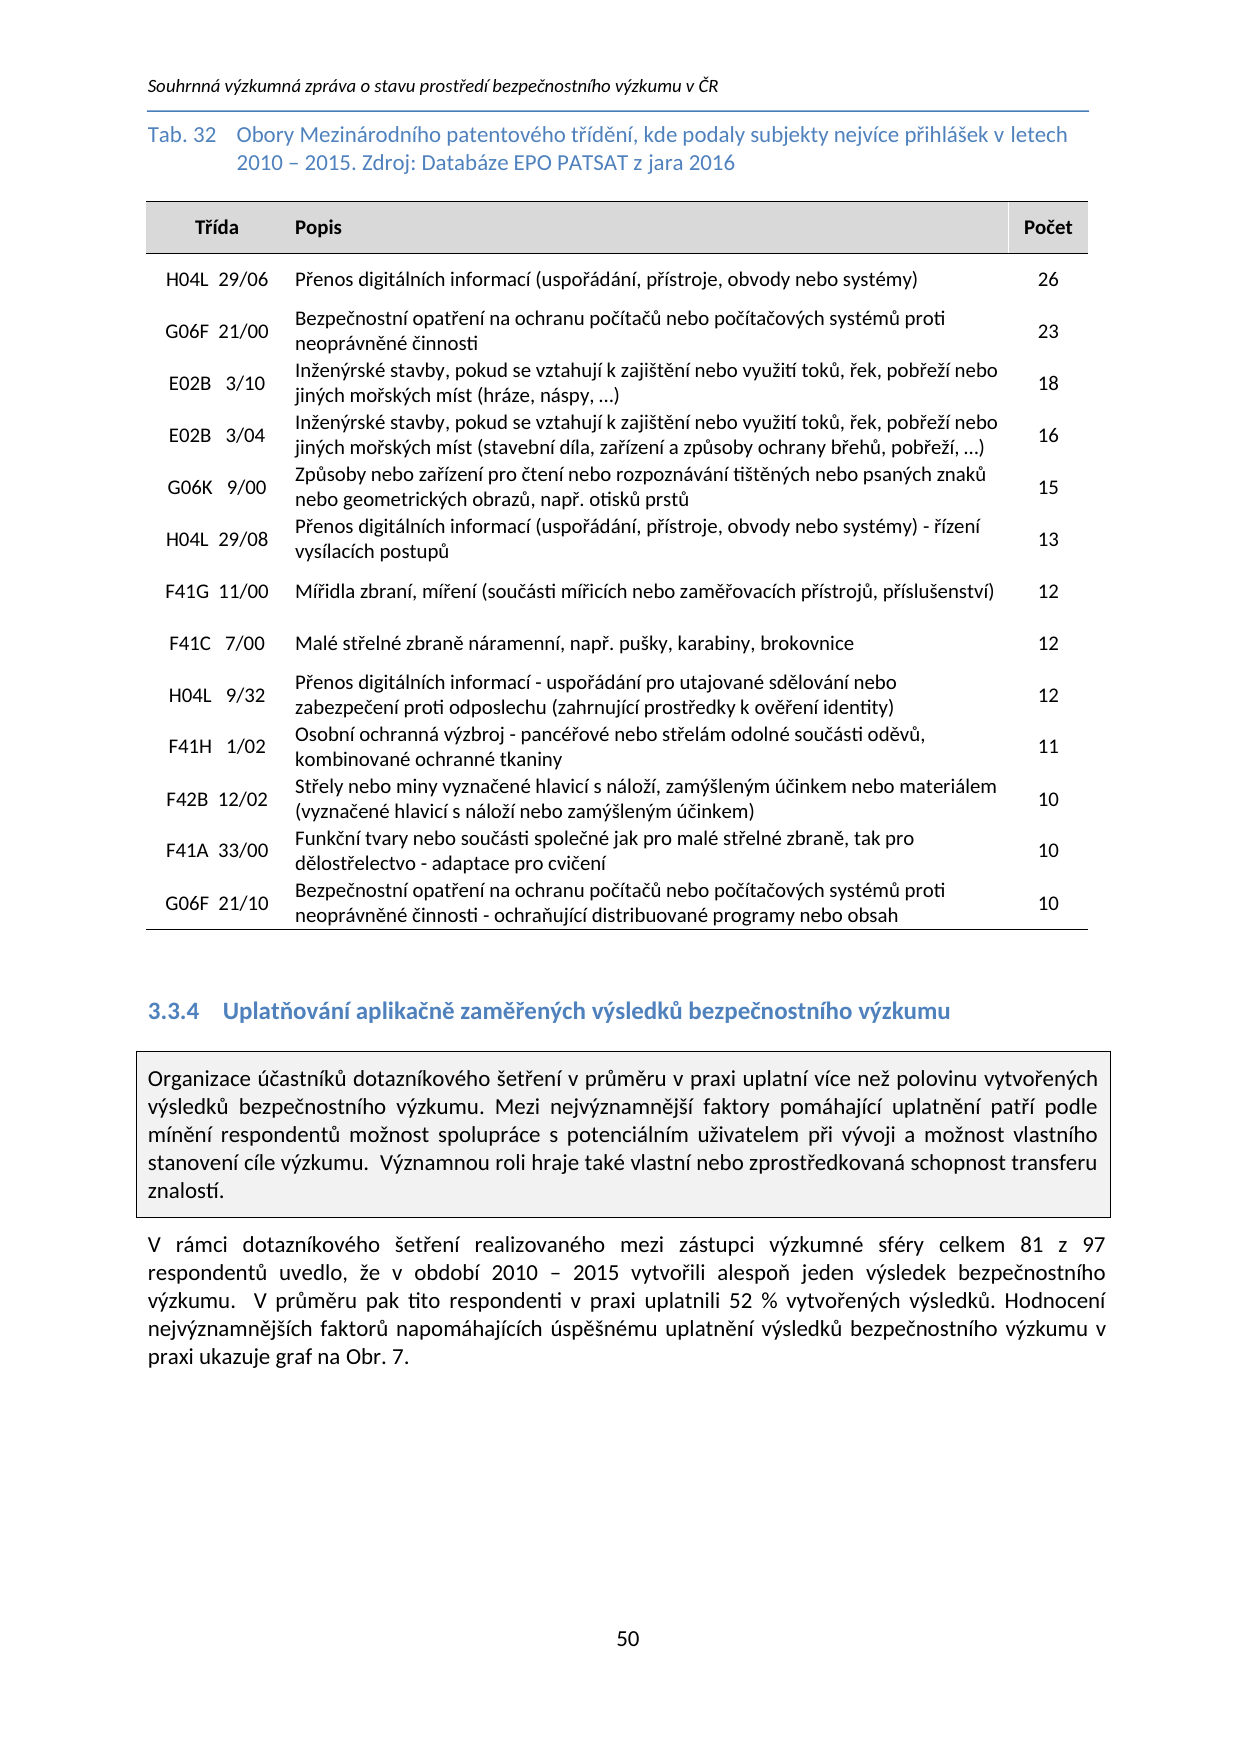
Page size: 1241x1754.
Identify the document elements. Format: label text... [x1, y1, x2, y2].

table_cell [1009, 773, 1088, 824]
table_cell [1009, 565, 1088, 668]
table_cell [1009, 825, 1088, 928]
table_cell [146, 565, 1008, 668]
text V rámci dotazníkového šetření realizovaného mezi zástupci výzkumné sféry celkem 81 z 97 respondentů uvedlo, že v období 2010 – 2015 vytvořili alespoň jeden výsledek bezpečnostního výzkumu. V průměru pak tito respondenti v praxi uplatnili 52 % vytvořených výsledků. Hodnocení nejvýznamnějších faktorů napomáhajících úspěšnému uplatnění výsledků bezpečnostního výzkumu v praxi ukazuje graf na obr. 7. [148, 1230, 1107, 1370]
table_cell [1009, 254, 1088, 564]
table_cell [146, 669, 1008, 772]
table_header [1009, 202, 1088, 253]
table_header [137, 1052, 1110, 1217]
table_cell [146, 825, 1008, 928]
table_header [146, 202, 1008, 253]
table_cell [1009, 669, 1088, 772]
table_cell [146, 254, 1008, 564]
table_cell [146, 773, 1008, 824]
text Tab. 32 Obory Mezinárodního patentového třídění, kde podaly subjekty nejvíce přihlášek v letech 2010 – 2015. Zdroj: Databáze EPO PATSAT z jara 2016 [148, 120, 1107, 176]
subtitle Uplatňování aplikačně zaměřených výsledků bezpečnostního výzkumu [148, 995, 1107, 1026]
